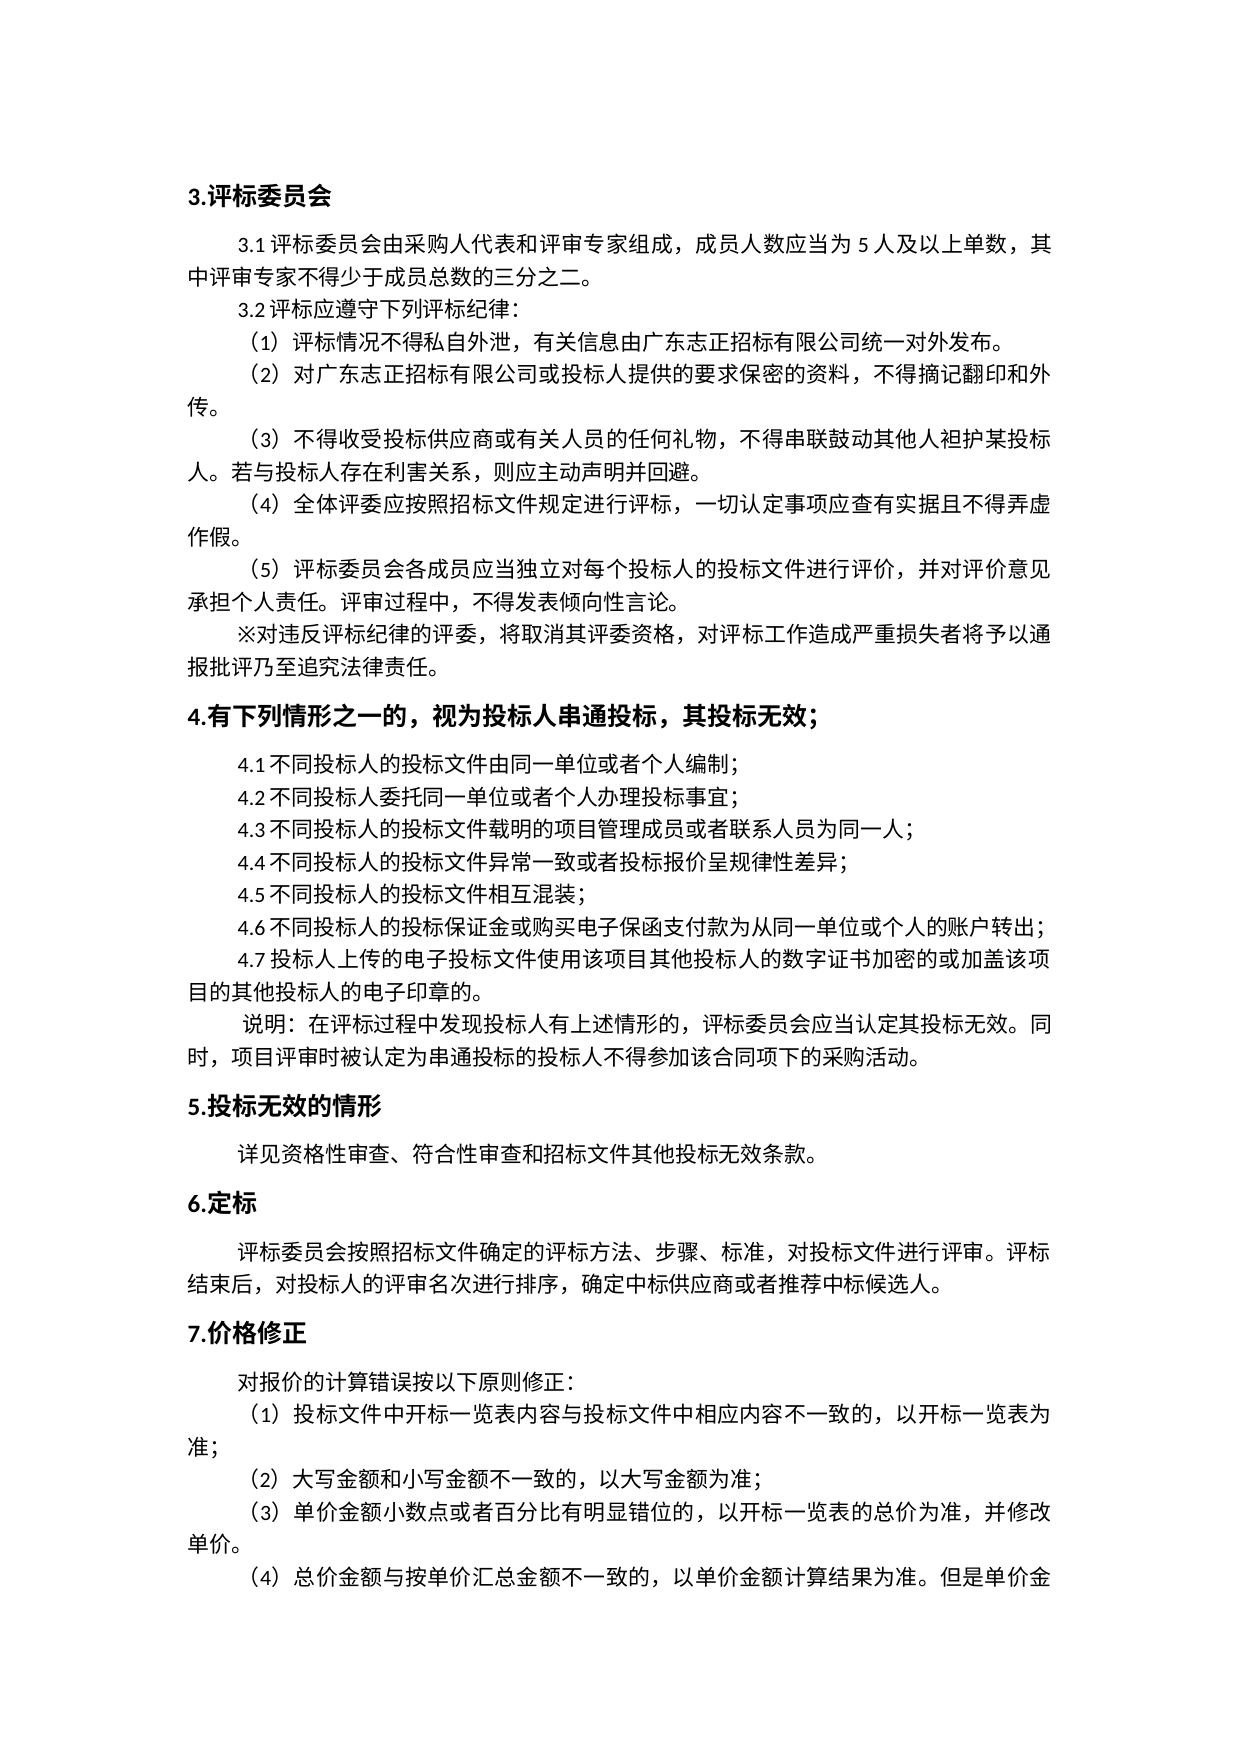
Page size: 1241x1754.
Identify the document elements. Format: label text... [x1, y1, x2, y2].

text ※对违反评标纪律的评委，将取消其评委资格，对评标工作造成严重损失者将予以通报批评乃至追究法律责任。 [187, 617, 1053, 682]
text （1）投标文件中开标一览表内容与投标文件中相应内容不一致的，以开标一览表为准； [187, 1397, 1053, 1462]
text 3.1评标委员会由采购人代表和评审专家组成，成员人数应当为5人及以上单数，其中评审专家不得少于成员总数的三分之二。 [187, 227, 1053, 292]
text 3.评标委员会 [187, 162, 1053, 227]
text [187, 1559, 1053, 1592]
text 5.投标无效的情形 [187, 1072, 1053, 1137]
text 3.2评标应遵守下列评标纪律： [187, 292, 1053, 324]
text 4.3不同投标人的投标文件载明的项目管理成员或者联系人员为同一人； [187, 812, 1053, 844]
text 4.1不同投标人的投标文件由同一单位或者个人编制； [187, 747, 1053, 779]
text （2）大写金额和小写金额不一致的，以大写金额为准； [187, 1462, 1053, 1494]
text 7.价格修正 [187, 1299, 1053, 1364]
text 4.5不同投标人的投标文件相互混装； [187, 877, 1053, 909]
text （4）全体评委应按照招标文件规定进行评标，一切认定事项应查有实据且不得弄虚作假。 [187, 487, 1053, 552]
text 4.6不同投标人的投标保证金或购买电子保函支付款为从同一单位或个人的账户转出； [187, 909, 1053, 942]
text 4.4不同投标人的投标文件异常一致或者投标报价呈规律性差异； [187, 844, 1053, 877]
text 对报价的计算错误按以下原则修正： [187, 1364, 1053, 1397]
text 4.2不同投标人委托同一单位或者个人办理投标事宜； [187, 779, 1053, 812]
text 6.定标 [187, 1169, 1053, 1234]
text 详见资格性审查、符合性审查和招标文件其他投标无效条款。 [187, 1137, 1053, 1169]
text 说明：在评标过程中发现投标人有上述情形的，评标委员会应当认定其投标无效。同时，项目评审时被认定为串通投标的投标人不得参加该合同项下的采购活动。 [187, 1007, 1053, 1072]
text 评标委员会按照招标文件确定的评标方法、步骤、标准，对投标文件进行评审。评标结束后，对投标人的评审名次进行排序，确定中标供应商或者推荐中标候选人。 [187, 1234, 1053, 1299]
text （3）单价金额小数点或者百分比有明显错位的，以开标一览表的总价为准，并修改单价。 [187, 1494, 1053, 1559]
text （3）不得收受投标供应商或有关人员的任何礼物，不得串联鼓动其他人袒护某投标人。若与投标人存在利害关系，则应主动声明并回避。 [187, 422, 1053, 487]
text 4.7投标人上传的电子投标文件使用该项目其他投标人的数字证书加密的或加盖该项目的其他投标人的电子印章的。 [187, 942, 1053, 1007]
text （1）评标情况不得私自外泄，有关信息由广东志正招标有限公司统一对外发布。 [187, 324, 1053, 357]
text （5）评标委员会各成员应当独立对每个投标人的投标文件进行评价，并对评价意见承担个人责任。评审过程中，不得发表倾向性言论。 [187, 552, 1053, 617]
text 4.有下列情形之一的，视为投标人串通投标，其投标无效； [187, 682, 1053, 747]
text （2）对广东志正招标有限公司或投标人提供的要求保密的资料，不得摘记翻印和外传。 [187, 357, 1053, 422]
